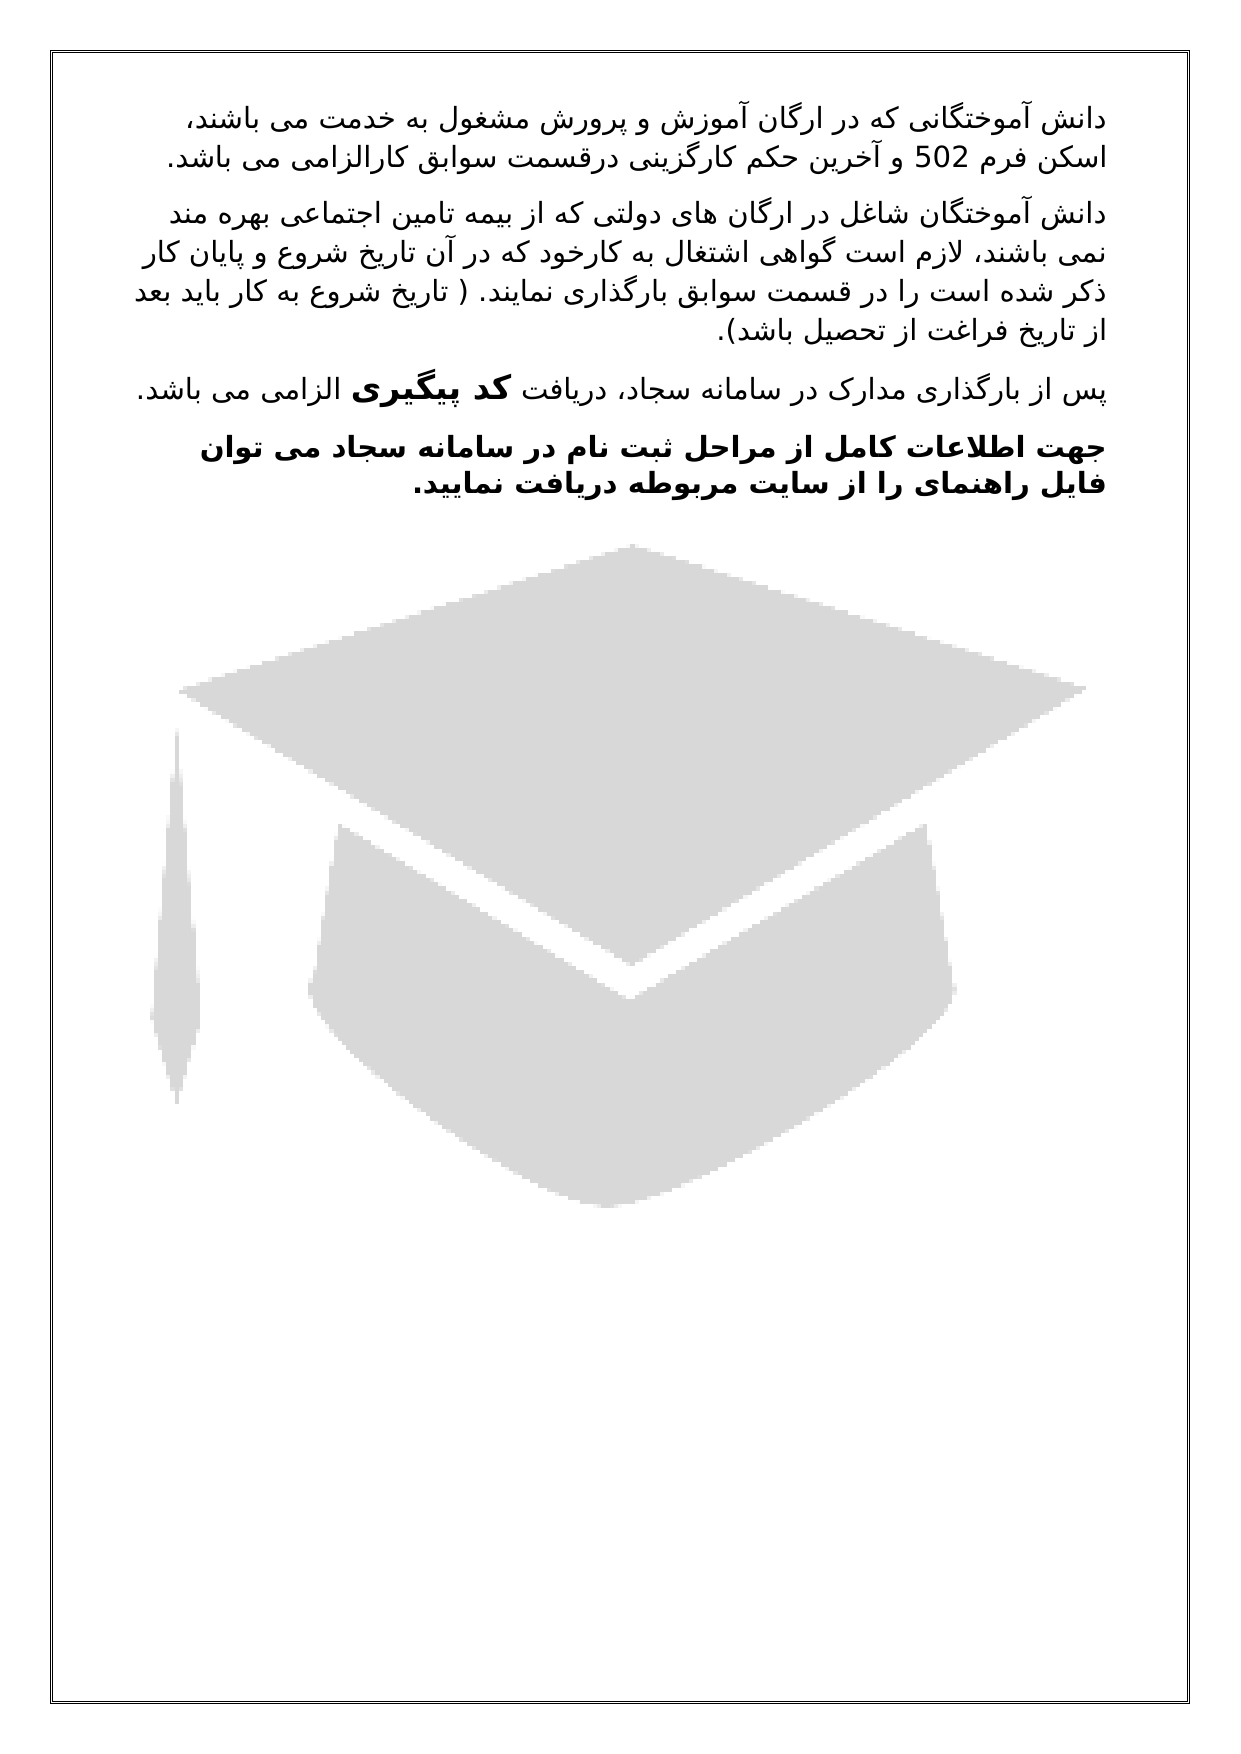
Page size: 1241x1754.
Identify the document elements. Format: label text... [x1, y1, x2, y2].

text دانش آموختگانی که در ارگان آموزش و پرورش مشغول به خدمت می باشند، اسکن فرم 502 و آخرین حکم کارگزینی درقسمت سوابق کارالزامی می باشد. [133, 102, 1107, 175]
text دانش آموختگان شاغل در ارگان های دولتی که از بیمه تامین اجتماعی بهره مند نمی باشند، لازم است گواهی اشتغال به کارخود که در آن تاریخ شروع و پایان کار ذکر شده است را در قسمت سوابق بارگذاری نمایند. ( تاریخ شروع به کار باید بعد از تاریخ فراغت از تحصیل باشد). [133, 196, 1107, 347]
text پس از بارگذاری مدارک در سامانه سجاد، دریافت کد پیگیری الزامی می باشد. [133, 369, 1107, 408]
text جهت اطلاعات کامل از مراحل ثبت نام در سامانه سجاد می توان فایل راهنمای را از سایت مربوطه دریافت نمایید. [133, 430, 1107, 501]
